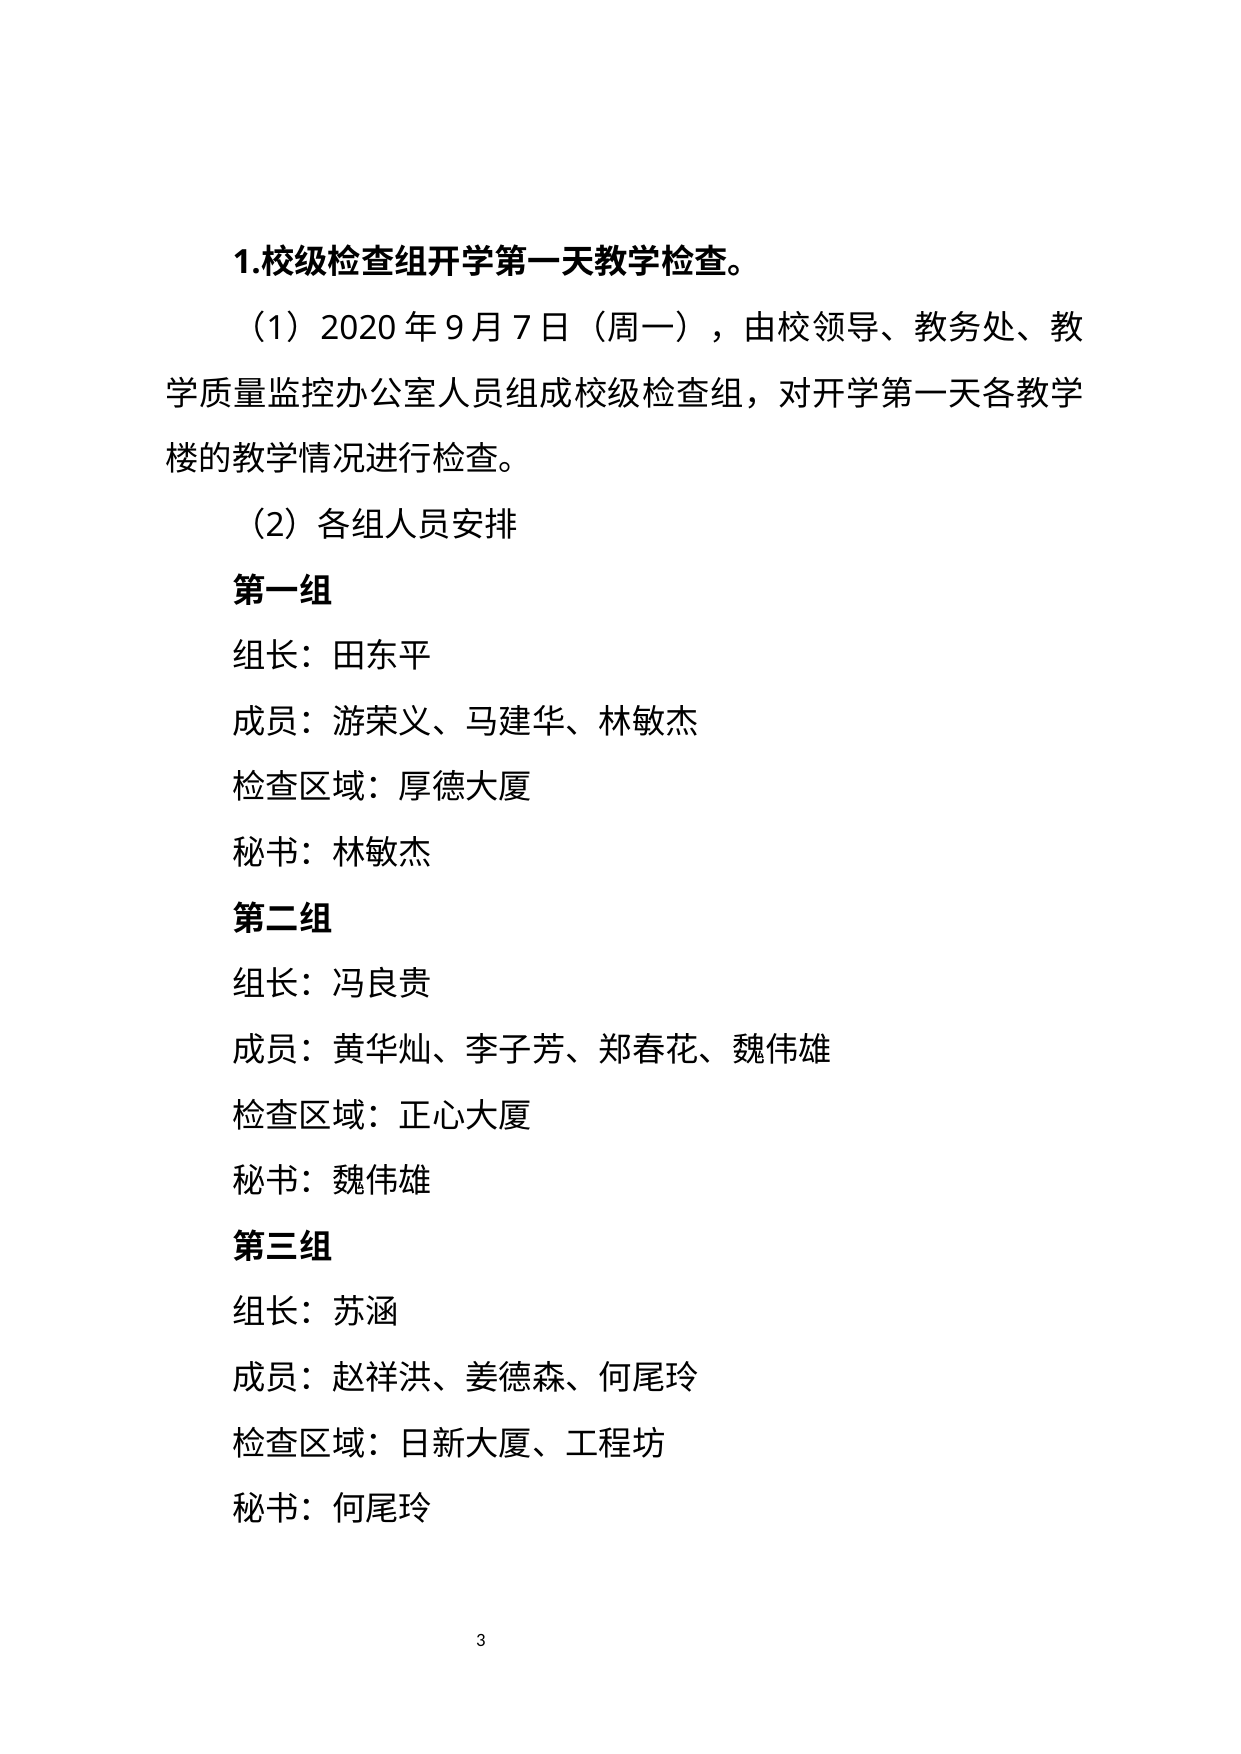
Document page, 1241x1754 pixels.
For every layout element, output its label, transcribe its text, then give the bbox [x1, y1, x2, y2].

text 秘书：林敏杰 [165, 817, 1087, 883]
text 成员：黄华灿、李子芳、郑春花、魏伟雄 [165, 1014, 1087, 1080]
text （2）各组人员安排 [165, 489, 1087, 555]
text 组长：田东平 [165, 620, 1087, 686]
text 检查区域：厚德大厦 [165, 752, 1087, 817]
text 秘书：魏伟雄 [165, 1145, 1087, 1211]
text 成员：赵祥洪、姜德森、何尾玲 [165, 1342, 1087, 1408]
text 第二组 [165, 883, 1087, 948]
text 成员：游荣义、马建华、林敏杰 [165, 686, 1087, 752]
text 秘书：何尾玲 [165, 1473, 1087, 1539]
text 第一组 [165, 555, 1087, 620]
text 第三组 [165, 1211, 1087, 1277]
text 1.校级检查组开学第一天教学检查。 [165, 227, 1087, 292]
text 组长：冯良贵 [165, 948, 1087, 1014]
text 检查区域：日新大厦、工程坊 [165, 1408, 1087, 1473]
text （1）2020年9月7日（周一），由校领导、教务处、教学质量监控办公室人员组成校级检查组，对开学第一天各教学楼的教学情况进行检查。 [165, 292, 1087, 489]
text 组长：苏涵 [165, 1277, 1087, 1342]
text 检查区域：正心大厦 [165, 1080, 1087, 1145]
